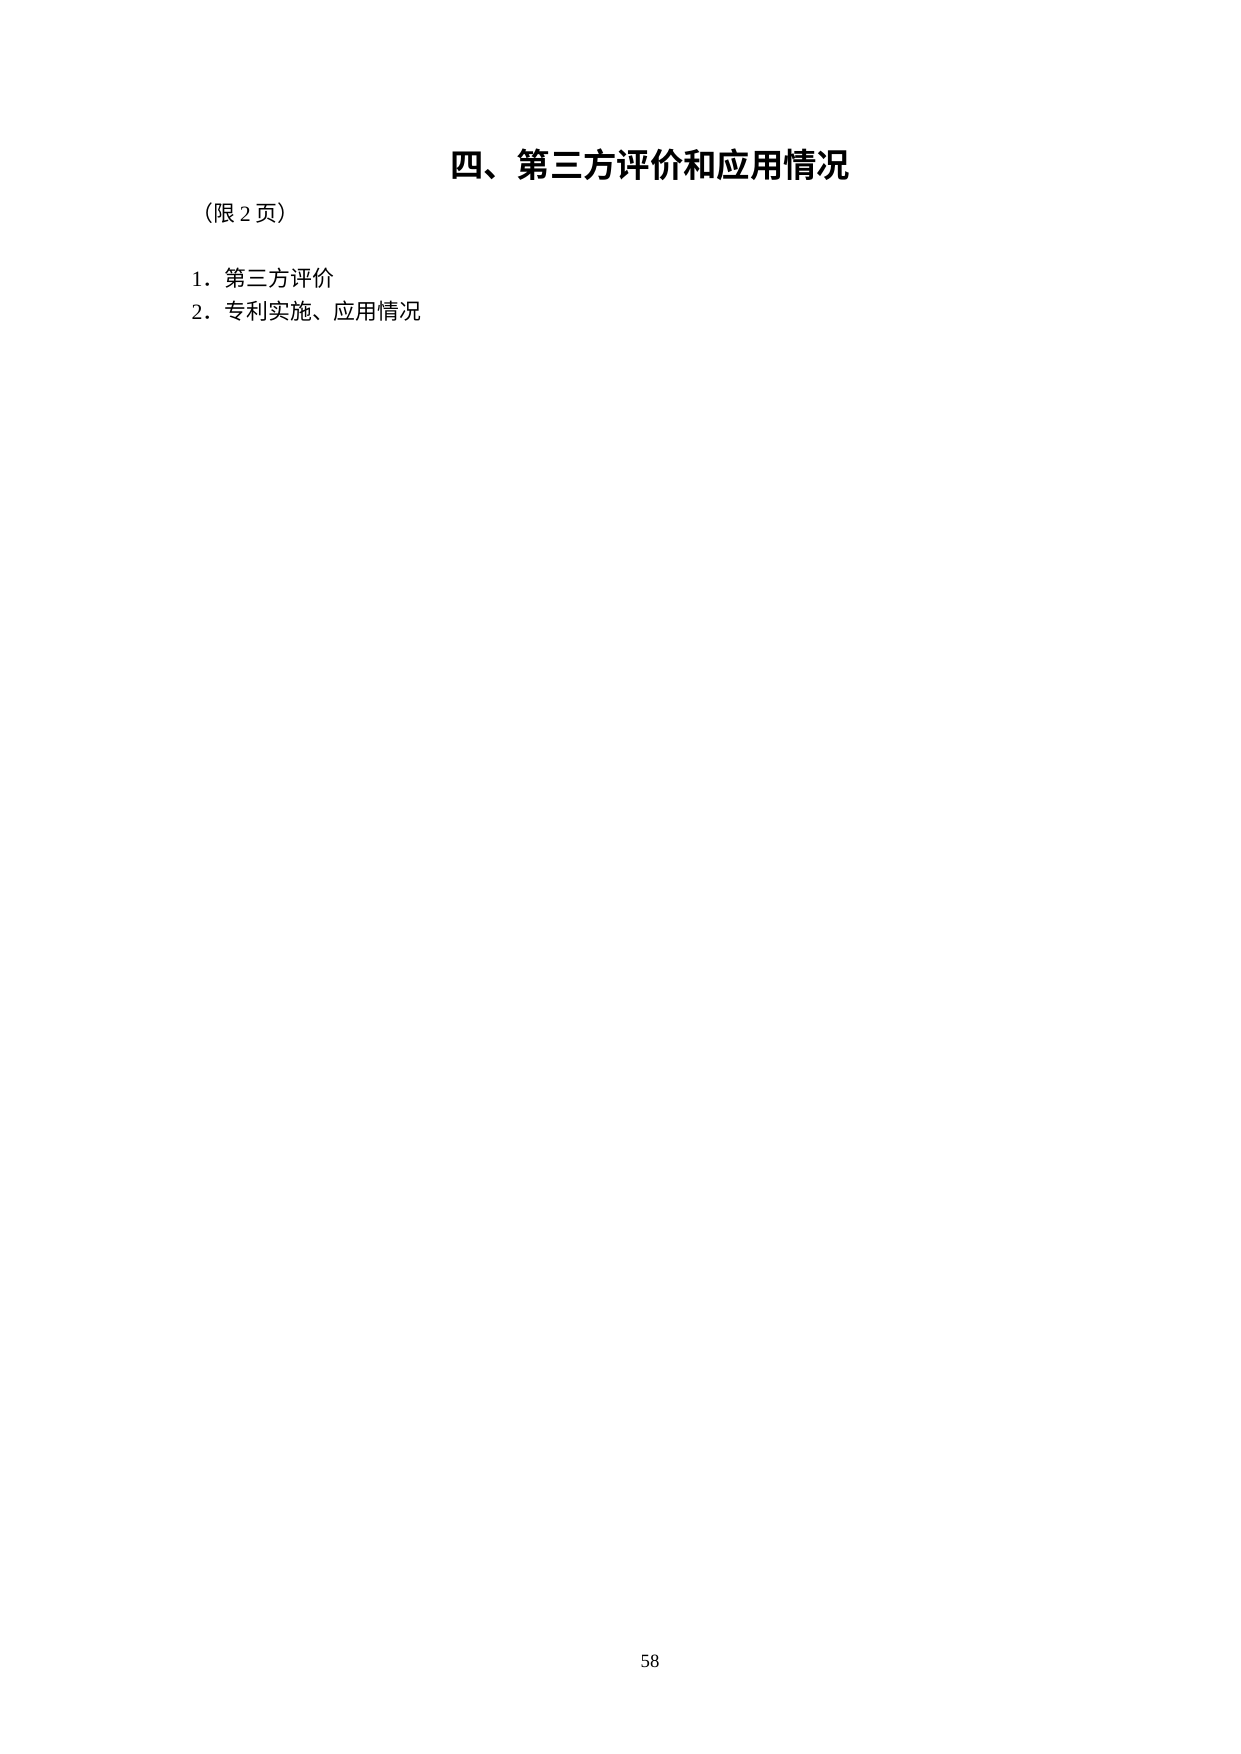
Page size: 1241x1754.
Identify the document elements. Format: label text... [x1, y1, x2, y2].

text （限2页） [148, 196, 1152, 228]
text 1．第三方评价 [148, 261, 1152, 293]
subtitle 四、第三方评价和应用情况 [148, 131, 1152, 196]
text 2．专利实施、应用情况 [148, 293, 1152, 326]
